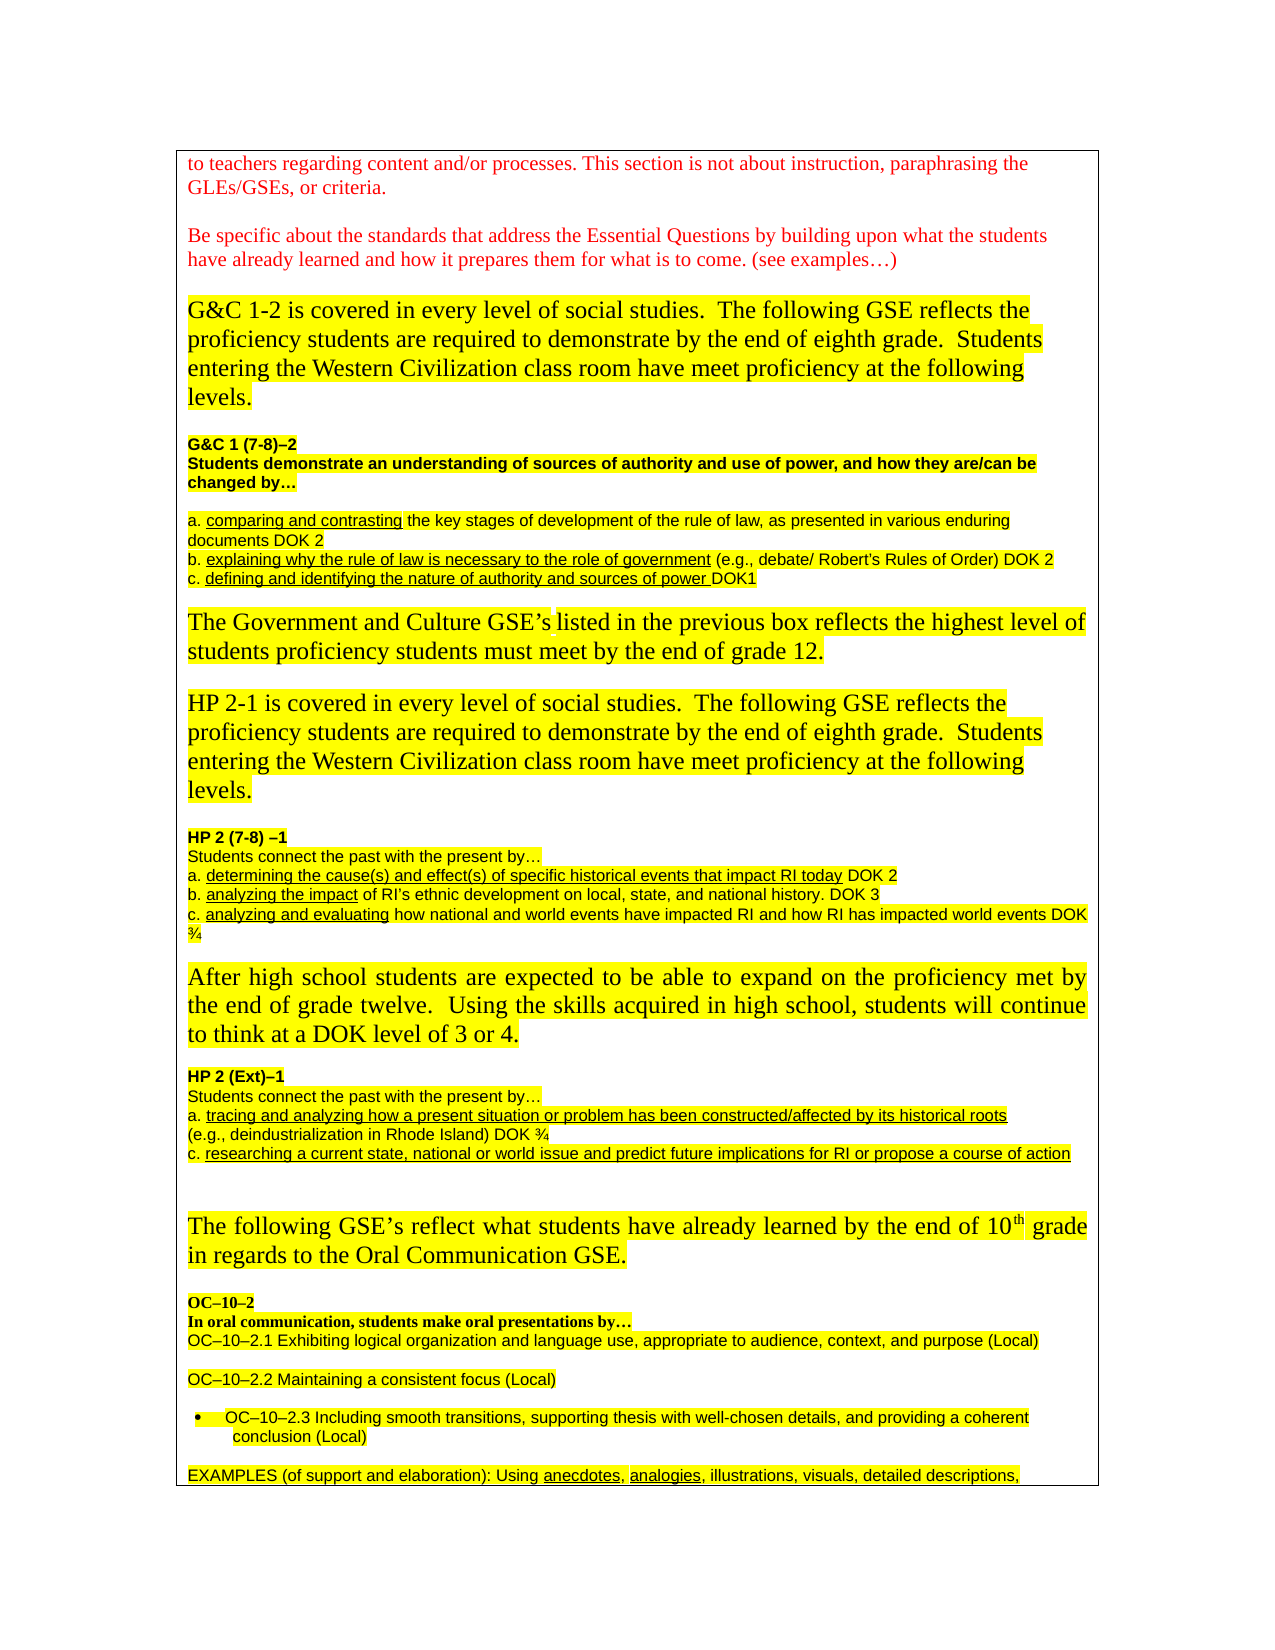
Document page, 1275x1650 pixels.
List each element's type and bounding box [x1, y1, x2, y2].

table_cell [177, 151, 1098, 1484]
